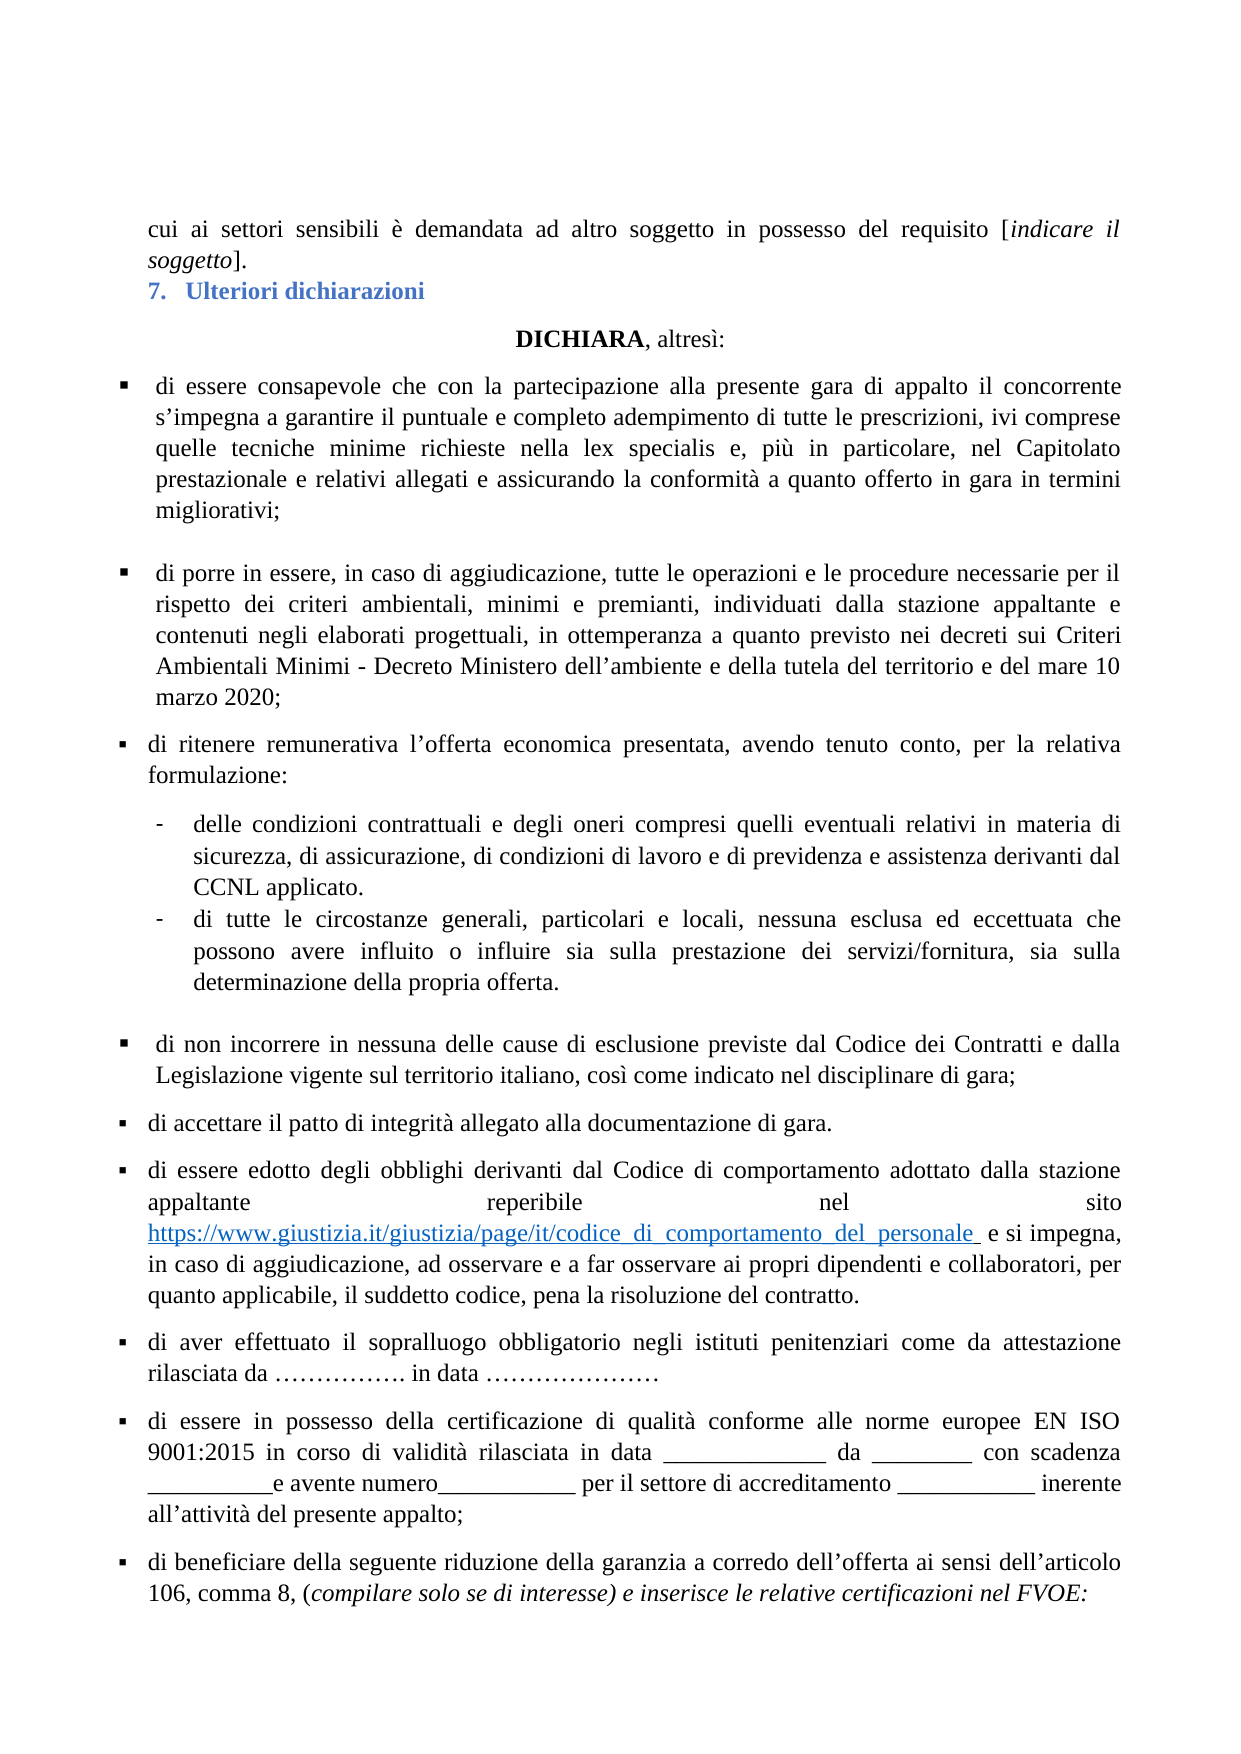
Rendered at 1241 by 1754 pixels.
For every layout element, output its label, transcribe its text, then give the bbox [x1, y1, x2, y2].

list di tutte le circostanze generali, particolari e locali, nessuna esclusa ed eccettuata che possono avere influito o influire sia sulla prestazione dei servizi/fornitura, sia sulla determinazione della propria offerta. [156, 903, 1122, 996]
text DICHIARA, altresì: [118, 324, 1122, 352]
text ▪ di essere edotto degli obblighi derivanti dal Codice di comportamento adottato dalla stazione appaltante reperibile nel sito https://www.giustizia.it/giustizia/page/it/codice_di_comportamento_del_personale e si impegna, in caso di aggiudicazione, ad osservare e a far osservare ai propri dipendenti e collaboratori, per quanto applicabile, il suddetto codice, pena la risoluzione del contratto. [118, 1156, 1122, 1308]
list delle condizioni contrattuali e degli oneri compresi quelli eventuali relativi in materia di sicurezza, di assicurazione, di condizioni di lavoro e di previdenza e assistenza derivanti dal CCNL applicato. [156, 808, 1122, 901]
list di essere consapevole che con la partecipazione alla presente gara di appalto il concorrente s’impegna a garantire il puntuale e completo adempimento di tutte le prescrizioni, ivi comprese quelle tecniche minime richieste nella lex specialis e, più in particolare, nel Capitolato prestazionale e relativi allegati e assicurando la conformità a quanto offerto in gara in termini migliorativi; [118, 371, 1122, 524]
text ▪ di ritenere remunerativa l’offerta economica presentata, avendo tenuto conto, per la relativa formulazione: [118, 729, 1122, 789]
list di porre in essere, in caso di aggiudicazione, tutte le operazioni e le procedure necessarie per il rispetto dei criteri ambientali, minimi e premianti, individuati dalla stazione appaltante e contenuti negli elaborati progettuali, in ottemperanza a quanto previsto nei decreti sui Criteri Ambientali Minimi - Decreto Ministero dell’ambiente e della tutela del territorio e del mare 10 marzo 2020; [118, 558, 1122, 711]
text ▪ di accettare il patto di integrità allegato alla documentazione di gara. [118, 1108, 1122, 1137]
text ▪ di aver effettuato il sopralluogo obbligatorio negli istituti penitenziari come da attestazione rilasciata da ……………. in data ………………… [118, 1327, 1122, 1387]
text ▪ di beneficiare della seguente riduzione della garanzia a corredo dell’offerta ai sensi dell’articolo 106, comma 8, (compilare solo se di interesse) e inserisce le relative certificazioni nel FVOE: [118, 1547, 1122, 1607]
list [118, 214, 1122, 274]
list di non incorrere in nessuna delle cause di esclusione previste dal Codice dei Contratti e dalla Legislazione vigente sul territorio italiano, così come indicato nel disciplinare di gara; [118, 1029, 1122, 1089]
text ▪ di essere in possesso della certificazione di qualità conforme alle norme europee EN ISO 9001:2015 in corso di validità rilasciata in data _____________ da ________ con scadenza __________e avente numero___________ per il settore di accreditamento ___________ inerente all’attività del presente appalto; [118, 1406, 1122, 1528]
list Ulteriori dichiarazioni [148, 276, 1122, 305]
